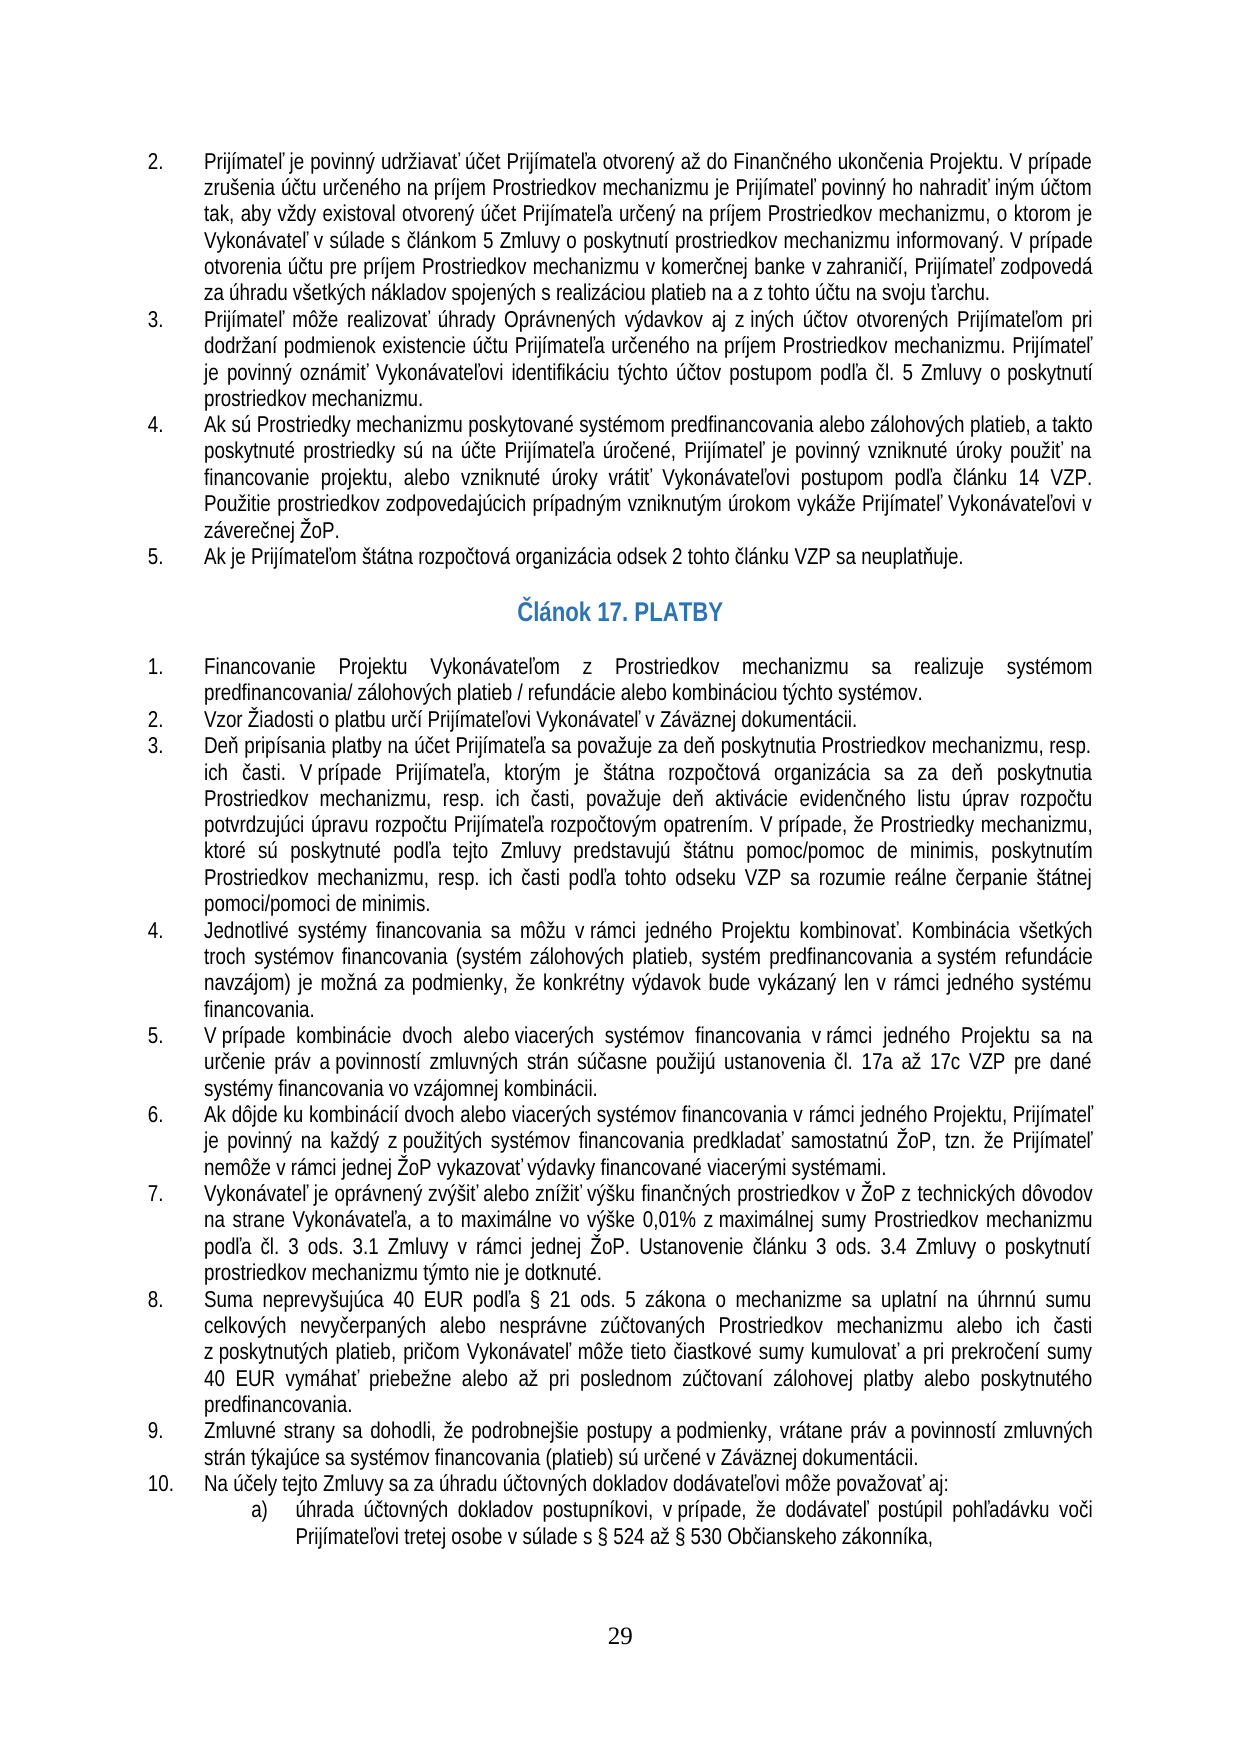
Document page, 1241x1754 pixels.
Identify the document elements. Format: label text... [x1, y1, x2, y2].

list Ak je Prijímateľom štátna rozpočtová organizácia odsek 2 tohto článku VZP sa neuplatňuje. [148, 543, 1093, 569]
list Ak sú Prostriedky mechanizmu poskytované systémom predfinancovania alebo zálohových platieb, a takto poskytnuté prostriedky sú na účte Prijímateľa úročené, Prijímateľ je povinný vzniknuté úroky použiť na financovanie projektu, alebo vzniknuté úroky vrátiť Vykonávateľovi postupom podľa článku 14 VZP. Použitie prostriedkov zodpovedajúcich prípadným vzniknutým úrokom vykáže Prijímateľ Vykonávateľovi v záverečnej ŽoP. [148, 411, 1093, 543]
subtitle Článok 17. PLATBY [148, 596, 1093, 627]
list Na účely tejto Zmluvy sa za úhradu účtovných dokladov dodávateľovi môže považovať aj: [148, 1470, 1093, 1496]
list Suma neprevyšujúca 40 EUR podľa § 21 ods. 5 zákona o mechanizme sa uplatní na úhrnnú sumu celkových nevyčerpaných alebo nesprávne zúčtovaných Prostriedkov mechanizmu alebo ich časti z poskytnutých platieb, pričom Vykonávateľ môže tieto čiastkové sumy kumulovať a pri prekročení sumy 40 EUR vymáhať priebežne alebo až pri poslednom zúčtovaní zálohovej platby alebo poskytnutého predfinancovania. [148, 1286, 1093, 1417]
list V prípade kombinácie dvoch alebo viacerých systémov financovania v rámci jedného Projektu sa na určenie práv a povinností zmluvných strán súčasne použijú ustanovenia čl. 17a až 17c VZP pre dané systémy financovania vo vzájomnej kombinácii. [148, 1022, 1093, 1101]
list Prijímateľ môže realizovať úhrady Oprávnených výdavkov aj z iných účtov otvorených Prijímateľom pri dodržaní podmienok existencie účtu Prijímateľa určeného na príjem Prostriedkov mechanizmu. Prijímateľ je povinný oznámiť Vykonávateľovi identifikáciu týchto účtov postupom podľa čl. 5 Zmluvy o poskytnutí prostriedkov mechanizmu. [148, 306, 1093, 411]
list Ak dôjde ku kombinácií dvoch alebo viacerých systémov financovania v rámci jedného Projektu, Prijímateľ je povinný na každý z použitých systémov financovania predkladať samostatnú ŽoP, tzn. že Prijímateľ nemôže v rámci jednej ŽoP vykazovať výdavky financované viacerými systémami. [148, 1101, 1093, 1180]
list Jednotlivé systémy financovania sa môžu v rámci jedného Projektu kombinovať. Kombinácia všetkých troch systémov financovania (systém zálohových platieb, systém predfinancovania a systém refundácie navzájom) je možná za podmienky, že konkrétny výdavok bude vykázaný len v rámci jedného systému financovania. [148, 917, 1093, 1022]
list Zmluvné strany sa dohodli, že podrobnejšie postupy a podmienky, vrátane práv a povinností zmluvných strán týkajúce sa systémov financovania (platieb) sú určené v Záväznej dokumentácii. [148, 1417, 1093, 1470]
list Prijímateľ je povinný udržiavať účet Prijímateľa otvorený až do Finančného ukončenia Projektu. V prípade zrušenia účtu určeného na príjem Prostriedkov mechanizmu je Prijímateľ povinný ho nahradiť iným účtom tak, aby vždy existoval otvorený účet Prijímateľa určený na príjem Prostriedkov mechanizmu, o ktorom je Vykonávateľ v súlade s článkom 5 Zmluvy o poskytnutí prostriedkov mechanizmu informovaný. V prípade otvorenia účtu pre príjem Prostriedkov mechanizmu v komerčnej banke v zahraničí, Prijímateľ zodpovedá za úhradu všetkých nákladov spojených s realizáciou platieb na a z tohto účtu na svoju ťarchu. [148, 148, 1093, 306]
list Deň pripísania platby na účet Prijímateľa sa považuje za deň poskytnutia Prostriedkov mechanizmu, resp. ich časti. V prípade Prijímateľa, ktorým je štátna rozpočtová organizácia sa za deň poskytnutia Prostriedkov mechanizmu, resp. ich časti, považuje deň aktivácie evidenčného listu úprav rozpočtu potvrdzujúci úpravu rozpočtu Prijímateľa rozpočtovým opatrením. V prípade, že Prostriedky mechanizmu, ktoré sú poskytnuté podľa tejto Zmluvy predstavujú štátnu pomoc/pomoc de minimis, poskytnutím Prostriedkov mechanizmu, resp. ich časti podľa tohto odseku VZP sa rozumie reálne čerpanie štátnej pomoci/pomoci de minimis. [148, 732, 1093, 917]
list Financovanie Projektu Vykonávateľom z Prostriedkov mechanizmu sa realizuje systémom predfinancovania/ zálohových platieb / refundácie alebo kombináciou týchto systémov. [148, 653, 1093, 706]
list Vykonávateľ je oprávnený zvýšiť alebo znížiť výšku finančných prostriedkov v ŽoP z technických dôvodov na strane Vykonávateľa, a to maximálne vo výške 0,01% z maximálnej sumy Prostriedkov mechanizmu podľa čl. 3 ods. 3.1 Zmluvy v rámci jednej ŽoP. Ustanovenie článku 3 ods. 3.4 Zmluvy o poskytnutí prostriedkov mechanizmu týmto nie je dotknuté. [148, 1180, 1093, 1286]
list Vzor Žiadosti o platbu určí Prijímateľovi Vykonávateľ v Záväznej dokumentácii. [148, 706, 1093, 732]
list úhrada účtovných dokladov postupníkovi, v prípade, že dodávateľ postúpil pohľadávku voči Prijímateľovi tretej osobe v súlade s § 524 až § 530 Občianskeho zákonníka, [251, 1496, 1093, 1549]
